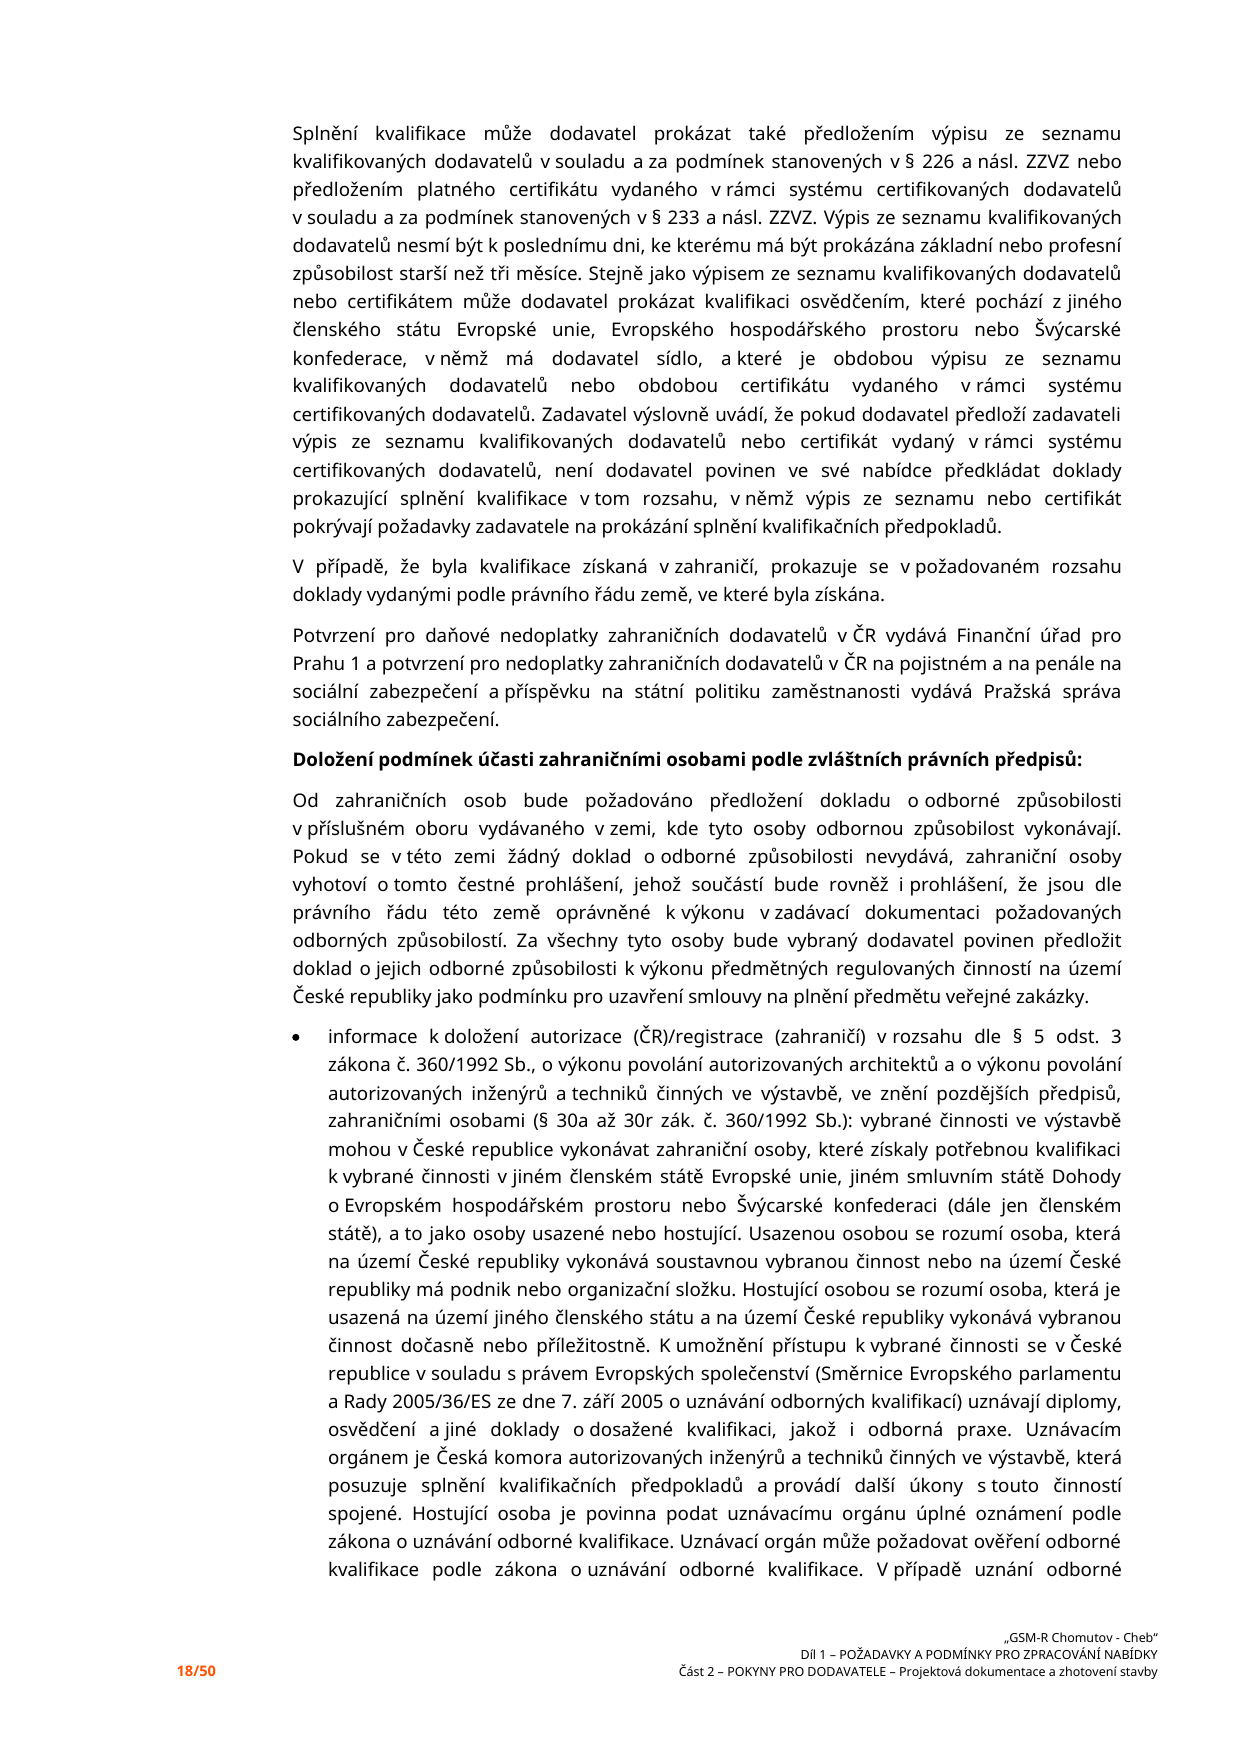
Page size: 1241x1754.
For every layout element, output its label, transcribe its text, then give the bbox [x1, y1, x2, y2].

text Potvrzení pro daňové nedoplatky zahraničních dodavatelů v ČR vydává Finanční úřad pro Prahu 1 a potvrzení pro nedoplatky zahraničních dodavatelů v ČR na pojistném a na penále na sociální zabezpečení a příspěvku na státní politiku zaměstnanosti vydává Pražská správa sociálního zabezpečení. [292, 622, 1122, 732]
text Doložení podmínek účasti zahraničními osobami podle zvláštních právních předpisů: [292, 747, 1122, 772]
text V případě, že byla kvalifikace získaná v zahraničí, prokazuje se v požadovaném rozsahu doklady vydanými podle právního řádu země, ve které byla získána. [292, 553, 1122, 607]
text Od zahraničních osob bude požadováno předložení dokladu o odborné způsobilosti v příslušném oboru vydávaného v zemi, kde tyto osoby odbornou způsobilost vykonávají. Pokud se v této zemi žádný doklad o odborné způsobilosti nevydává, zahraniční osoby vyhotoví o tomto čestné prohlášení, jehož součástí bude rovněž i prohlášení, že jsou dle právního řádu této země oprávněné k výkonu v zadávací dokumentaci požadovaných odborných způsobilostí. Za všechny tyto osoby bude vybraný dodavatel povinen předložit doklad o jejich odborné způsobilosti k výkonu předmětných regulovaných činností na území České republiky jako podmínku pro uzavření smlouvy na plnění předmětu veřejné zakázky. [292, 787, 1122, 1009]
text Splnění kvalifikace může dodavatel prokázat také předložením výpisu ze seznamu kvalifikovaných dodavatelů v souladu a za podmínek stanovených v § 226 a násl. ZZVZ nebo předložením platného certifikátu vydaného v rámci systému certifikovaných dodavatelů v souladu a za podmínek stanovených v § 233 a násl. ZZVZ. Výpis ze seznamu kvalifikovaných dodavatelů nesmí být k poslednímu dni, ke kterému má být prokázána základní nebo profesní způsobilost starší než tři měsíce. Stejně jako výpisem ze seznamu kvalifikovaných dodavatelů nebo certifikátem může dodavatel prokázat kvalifikaci osvědčením, které pochází z jiného členského státu Evropské unie, Evropského hospodářského prostoru nebo Švýcarské konfederace, v němž má dodavatel sídlo, a které je obdobou výpisu ze seznamu kvalifikovaných dodavatelů nebo obdobou certifikátu vydaného v rámci systému certifikovaných dodavatelů. Zadavatel výslovně uvádí, že pokud dodavatel předloží zadavateli výpis ze seznamu kvalifikovaných dodavatelů nebo certifikát vydaný v rámci systému certifikovaných dodavatelů, není dodavatel povinen ve své nabídce předkládat doklady prokazující splnění kvalifikace v tom rozsahu, v němž výpis ze seznamu nebo certifikát pokrývají požadavky zadavatele na prokázání splnění kvalifikačních předpokladů. [292, 121, 1122, 538]
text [292, 1024, 1122, 1582]
